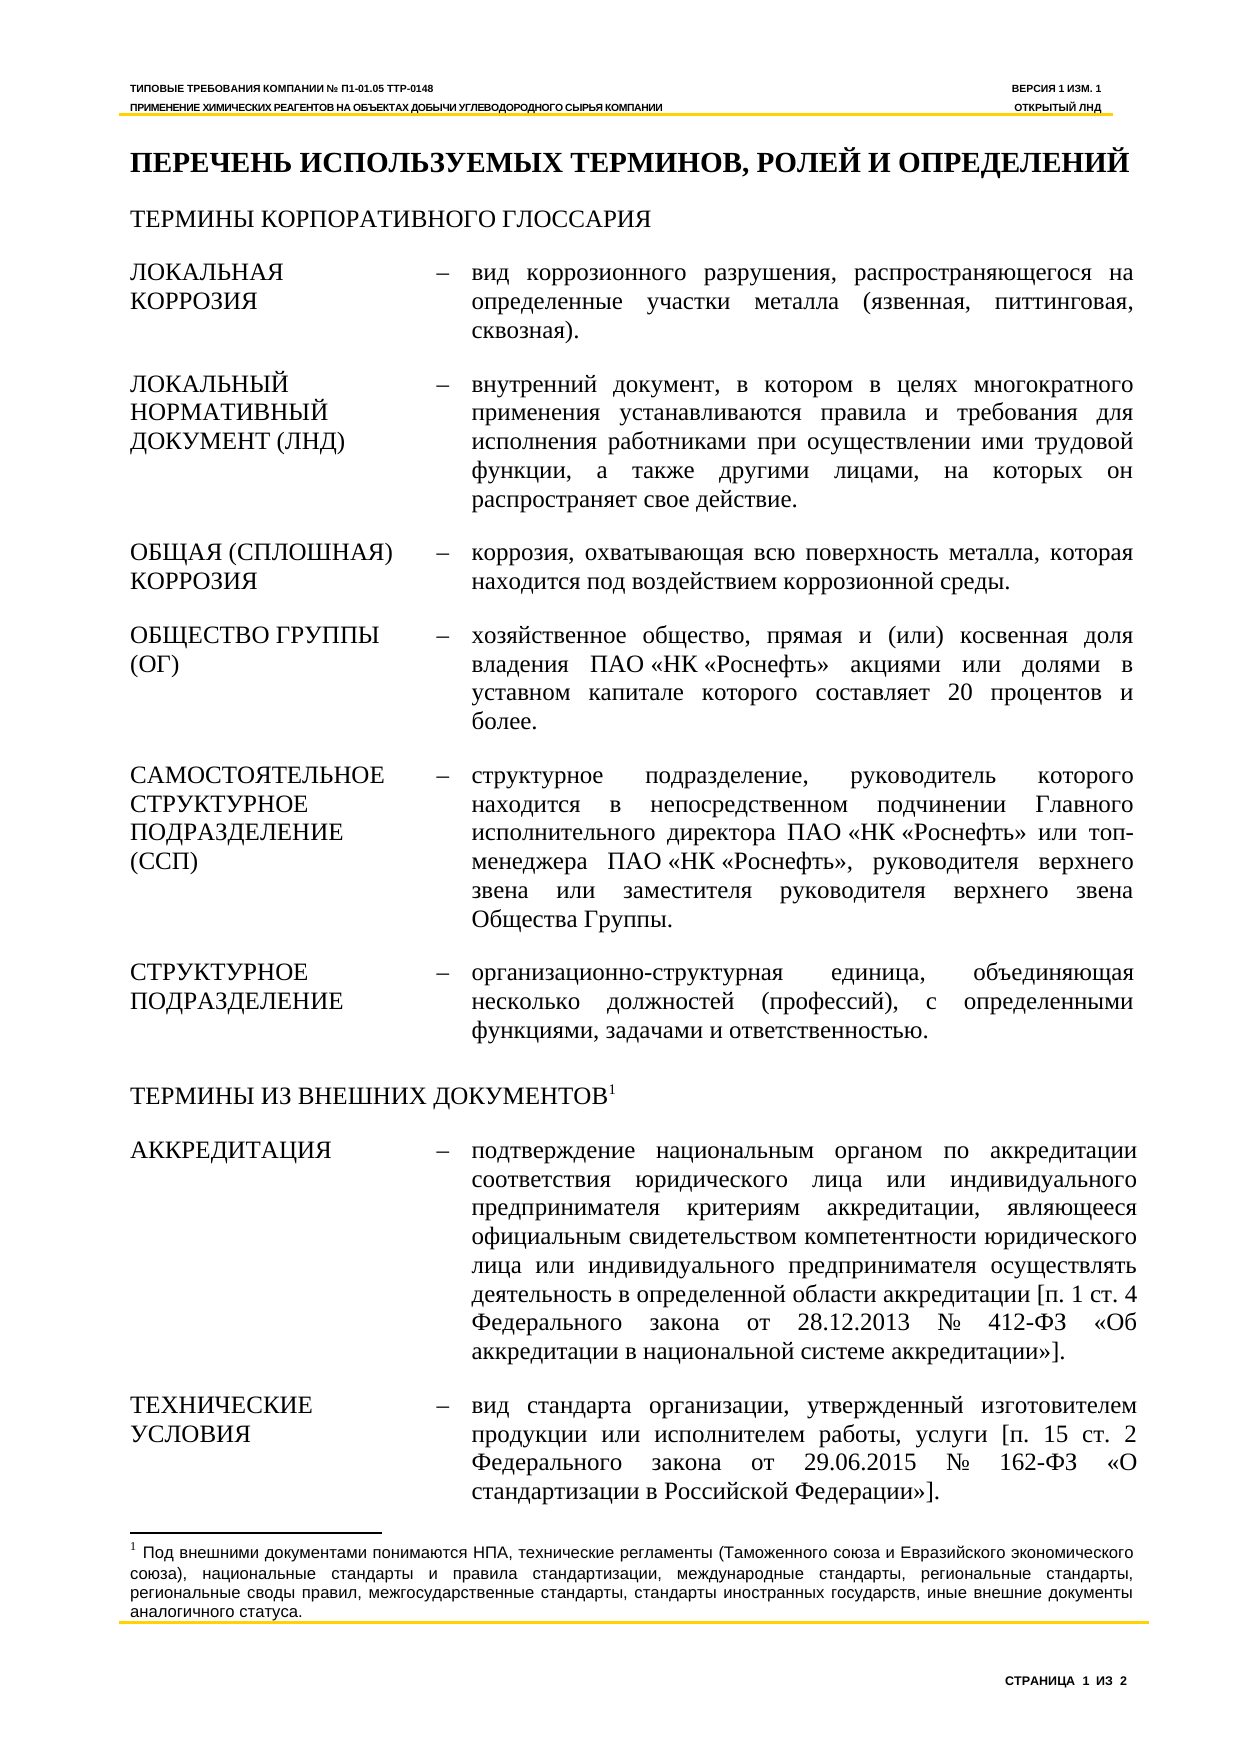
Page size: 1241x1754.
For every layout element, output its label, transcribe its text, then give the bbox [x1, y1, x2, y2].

table_header АККРЕДИТАЦИЯ [119, 1123, 425, 1377]
table_header вид коррозионного разрушения, распространяющегося на определенные участки металла (язвенная, питтинговая, сквозная). [460, 245, 1149, 356]
table_header ЛОКАЛЬНАЯ КОРРОЗИЯ [119, 245, 425, 356]
text ПЕРЕЧЕНЬ ИСПОЛЬЗУЕМЫХ ТЕРМИНОВ, РОЛЕЙ И ОПРЕДЕЛЕНИЙ [130, 145, 1134, 179]
table_cell ЛОКАЛЬНЫЙ НОРМАТИВНЫЙ ДОКУМЕНТ (ЛНД) [119, 356, 425, 525]
table_cell коррозия, охватывающая всю поверхность металла, которая находится под воздействием коррозионной среды. [460, 525, 1149, 607]
table_header – [425, 1123, 460, 1377]
table_cell организационно-структурная единица, объединяющая несколько должностей (профессий), с определенными функциями, задачами и ответственностью. [460, 945, 1149, 1056]
table_cell ОБЩЕСТВО ГРУППЫ (ОГ) [119, 608, 425, 747]
table_cell ТЕХНИЧЕСКИЕ УСЛОВИЯ [119, 1378, 425, 1517]
table_cell хозяйственное общество, прямая и (или) косвенная доля владения ПАО «НК «Роснефть» акциями или долями в уставном капитале которого составляет 20 процентов и более. [460, 608, 1149, 747]
table_cell СТРУКТУРНОЕ ПОДРАЗДЕЛЕНИЕ [119, 945, 425, 1056]
table_cell вид стандарта организации, утвержденный изготовителем продукции или исполнителем работы, услуги [п. 15 ст. 2 Федерального закона от 29.06.2015 № 162-ФЗ «О стандартизации в Российской Федерации»]. [460, 1378, 1149, 1517]
table_cell САМОСТОЯТЕЛЬНОЕ СТРУКТУРНОЕ ПОДРАЗДЕЛЕНИЕ (ССП) [119, 748, 425, 945]
text ТЕРМИНЫ ИЗ ВНЕШНИХ ДОКУМЕНТОВ [130, 1081, 1134, 1110]
table_header подтверждение национальным органом по аккредитации соответствия юридического лица или индивидуального предпринимателя критериям аккредитации, являющееся официальным свидетельством компетентности юридического лица или индивидуального предпринимателя осуществлять деятельность в определенной области аккредитации [п. 1 ст. 4 Федерального закона от 28.12.2013 № 412-ФЗ «Об аккредитации в национальной системе аккредитации»]. [460, 1123, 1149, 1377]
table_cell – [425, 608, 460, 747]
table_cell – [425, 356, 460, 525]
table_cell внутренний документ, в котором в целях многократного применения устанавливаются правила и требования для исполнения работниками при осуществлении ими трудовой функции, а также другими лицами, на которых он распространяет свое действие. [460, 356, 1149, 525]
table_cell – [425, 748, 460, 945]
table_cell структурное подразделение, руководитель которого находится в непосредственном подчинении Главного исполнительного директора ПАО «НК «Роснефть» или топ-менеджера ПАО «НК «Роснефть», руководителя верхнего звена или заместителя руководителя верхнего звена Общества Группы. [460, 748, 1149, 945]
table_cell ОБЩАЯ (СПЛОШНАЯ) КОРРОЗИЯ [119, 525, 425, 607]
table_cell – [425, 945, 460, 1056]
text ТЕРМИНЫ КОРПОРАТИВНОГО ГЛОССАРИЯ [130, 204, 1134, 232]
table_cell – [425, 1378, 460, 1517]
table_header – [425, 245, 460, 356]
table_cell – [425, 525, 460, 607]
